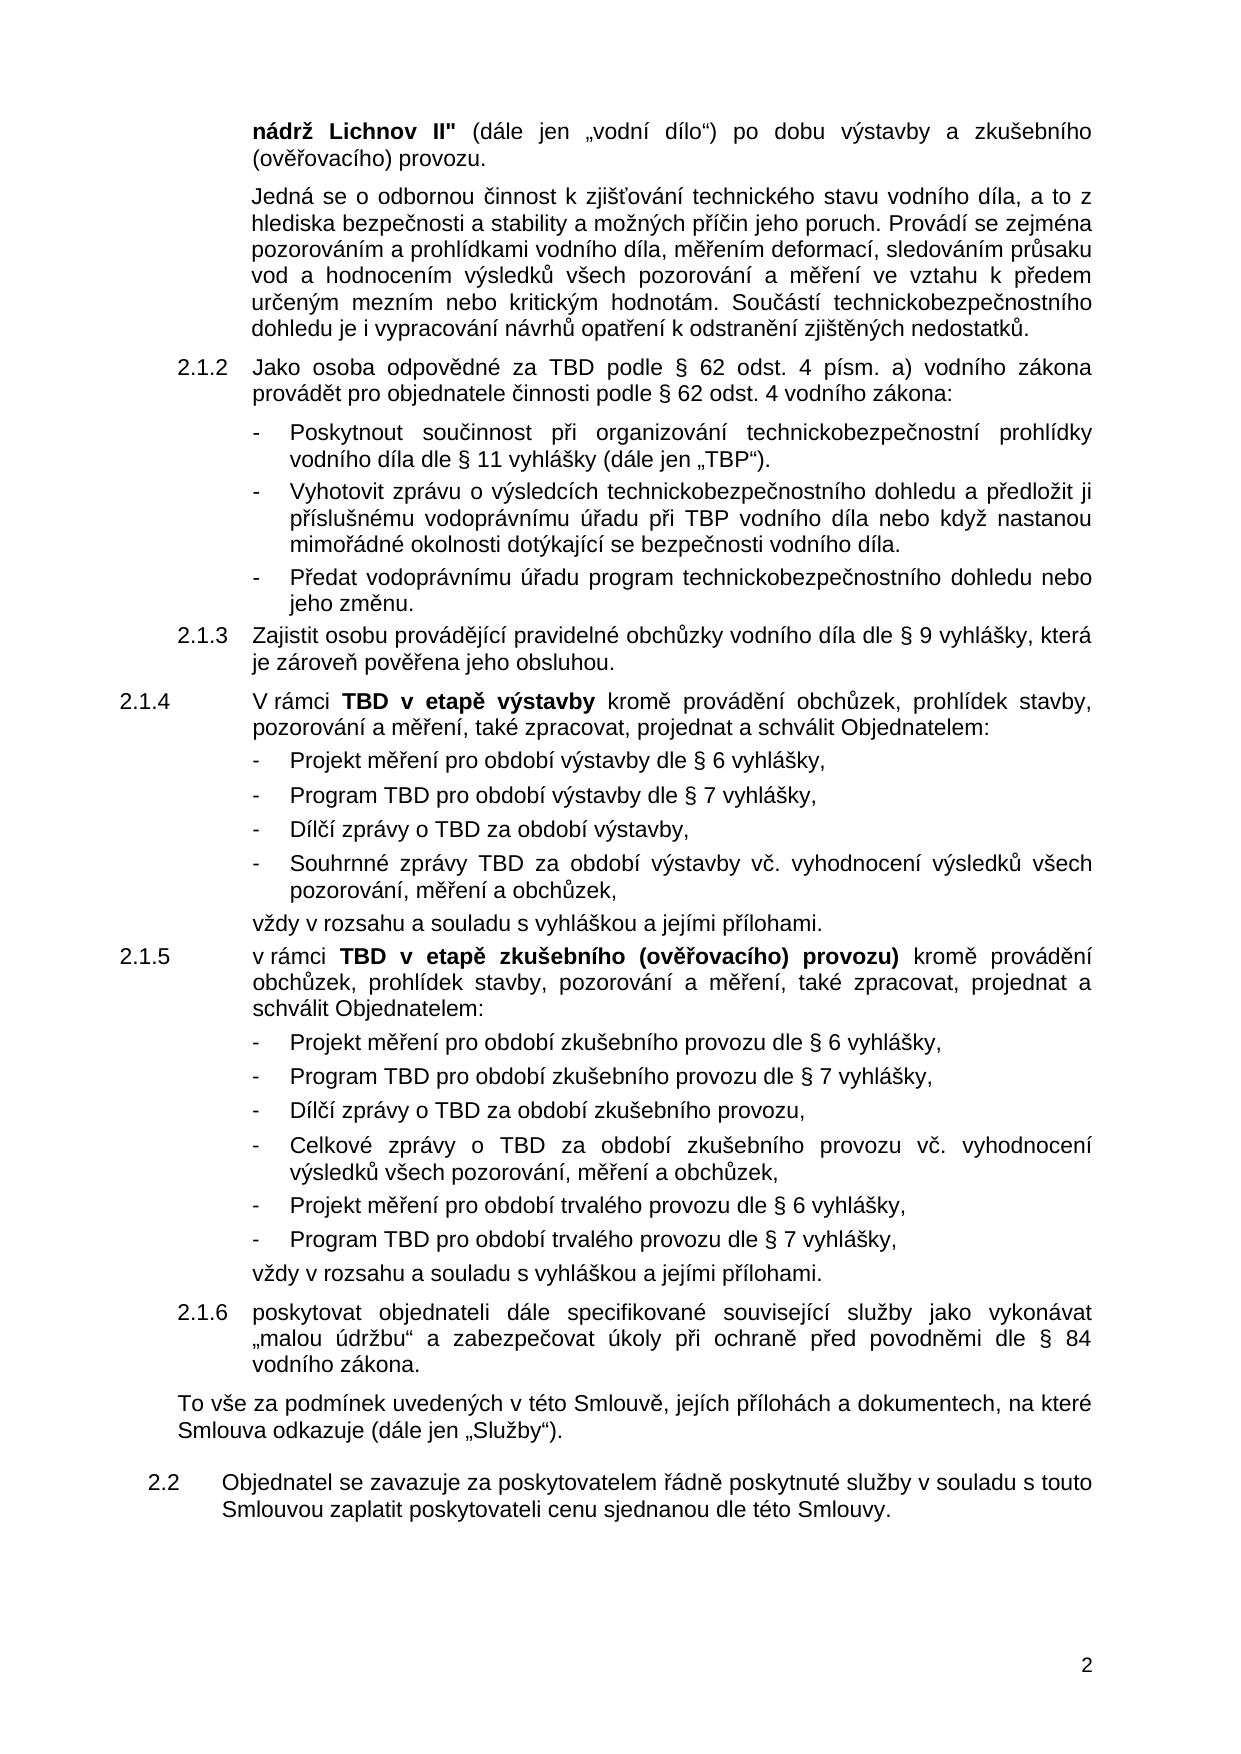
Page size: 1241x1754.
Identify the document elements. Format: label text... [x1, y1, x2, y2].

list Projekt měření pro období zkušebního provozu dle § 6 vyhlášky, [252, 1028, 1092, 1056]
list Projekt měření pro období výstavby dle § 6 vyhlášky, [252, 747, 1092, 774]
text To vše za podmínek uvedených v této Smlouvě, jejích přílohách a dokumentech, na které Smlouva odkazuje (dále jen „Služby“). [177, 1390, 1092, 1443]
list poskytovat objednateli dále specifikované související služby jako vykonávat „malou údržbu“ a zabezpečovat úkoly při ochraně před povodněmi dle § 84 vodního zákona. [177, 1299, 1092, 1378]
list Celkové zprávy o TBD za období zkušebního provozu vč. vyhodnocení výsledků všech pozorování, měření a obchůzek, [252, 1131, 1092, 1185]
list Předat vodoprávnímu úřadu program technickobezpečnostního dohledu nebo jeho změnu. [252, 563, 1092, 616]
list vždy v rozsahu a souladu s vyhláškou a jejími přílohami. [252, 910, 1092, 936]
list Dílčí zprávy o TBD za období výstavby, [252, 815, 1092, 843]
text V rámci TBD v etapě výstavby kromě provádění obchůzek, prohlídek stavby, pozorování a měření, také zpracovat, projednat a schválit Objednatelem: [119, 688, 1092, 740]
text Zajistit osobu provádějící pravidelné obchůzky vodního díla dle § 9 vyhlášky, která je zároveň pověřena jeho obsluhou. [177, 622, 1092, 675]
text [177, 118, 1092, 171]
list Jedná se o odbornou činnost k zjišťování technického stavu vodního díla, a to z hlediska bezpečnosti a stability a možných příčin jeho poruch. Provádí se zejména pozorováním a prohlídkami vodního díla, měřením deformací, sledováním průsaku vod a hodnocením výsledků všech pozorování a měření ve vztahu k předem určeným mezním nebo kritickým hodnotám. Součástí technickobezpečnostního dohledu je i vypracování návrhů opatření k odstranění zjištěných nedostatků. [251, 183, 1092, 341]
text Jako osoba odpovědné za TBD podle § 62 odst. 4 písm. a) vodního zákona provádět pro objednatele činnosti podle § 62 odst. 4 vodního zákona: [177, 354, 1092, 407]
list Projekt měření pro období trvalého provozu dle § 6 vyhlášky, [252, 1191, 1092, 1219]
list Vyhotovit zprávu o výsledcích technickobezpečnostního dohledu a předložit ji příslušnému vodoprávnímu úřadu při TBP vodního díla nebo když nastanou mimořádné okolnosti dotýkající se bezpečnosti vodního díla. [252, 478, 1092, 557]
list Program TBD pro období zkušebního provozu dle § 7 vyhlášky, [252, 1062, 1092, 1090]
list Program TBD pro období trvalého provozu dle § 7 vyhlášky, [252, 1226, 1092, 1254]
list Dílčí zprávy o TBD za období zkušebního provozu, [252, 1096, 1092, 1124]
list vždy v rozsahu a souladu s vyhláškou a jejími přílohami. [252, 1260, 1092, 1286]
list Poskytnout součinnost při organizování technickobezpečnostní prohlídky vodního díla dle § 11 vyhlášky (dále jen „TBP“). [252, 419, 1092, 472]
list Souhrnné zprávy TBD za období výstavby vč. vyhodnocení výsledků všech pozorování, měření a obchůzek, [252, 849, 1092, 904]
list Program TBD pro období výstavby dle § 7 vyhlášky, [252, 781, 1092, 809]
text Objednatel se zavazuje za poskytovatelem řádně poskytnuté služby v souladu s touto Smlouvou zaplatit poskytovateli cenu sjednanou dle této Smlouvy. [148, 1469, 1092, 1522]
text v rámci TBD v etapě zkušebního (ověřovacího) provozu) kromě provádění obchůzek, prohlídek stavby, pozorování a měření, také zpracovat, projednat a schválit Objednatelem: [119, 943, 1092, 1022]
